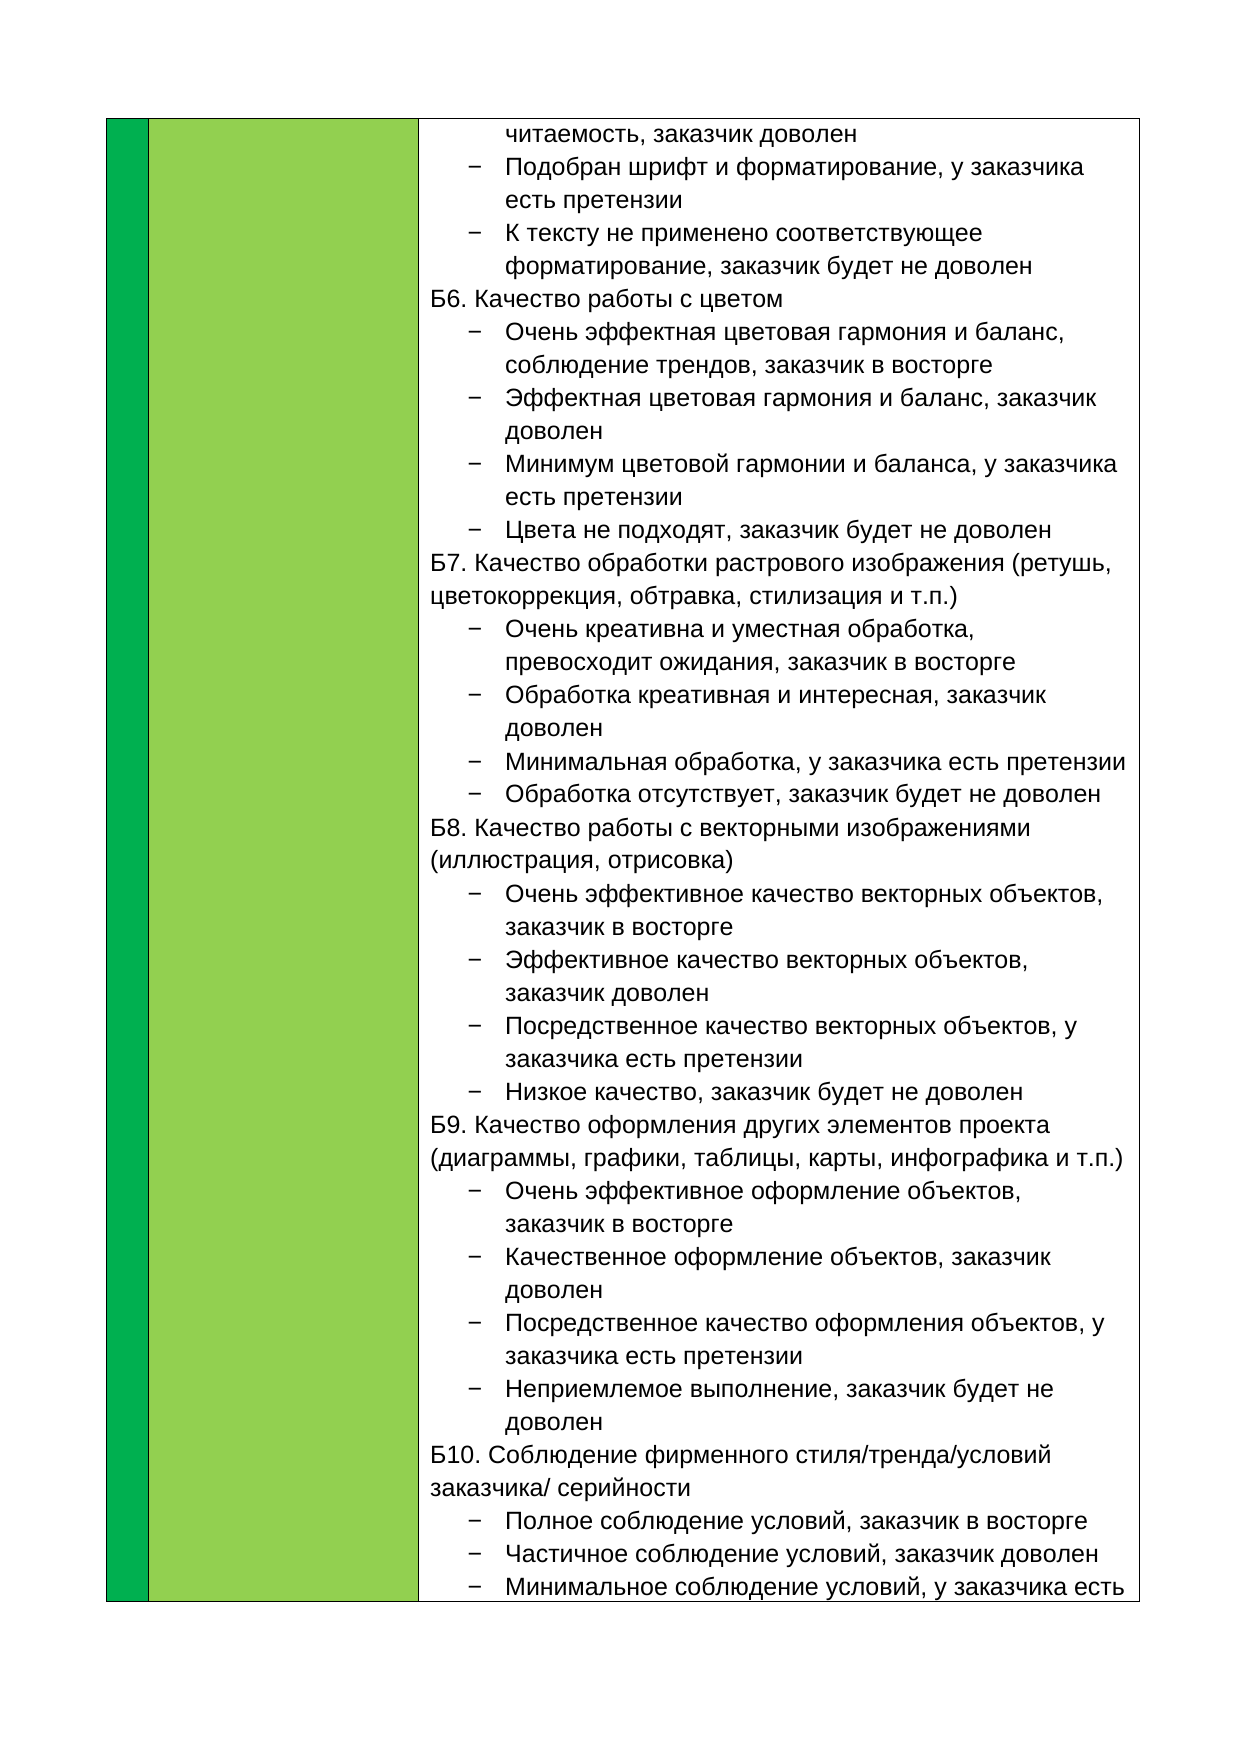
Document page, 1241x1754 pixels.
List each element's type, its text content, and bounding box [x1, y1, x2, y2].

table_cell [149, 119, 418, 1601]
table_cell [419, 119, 1139, 1601]
table_cell Б [107, 119, 148, 1601]
